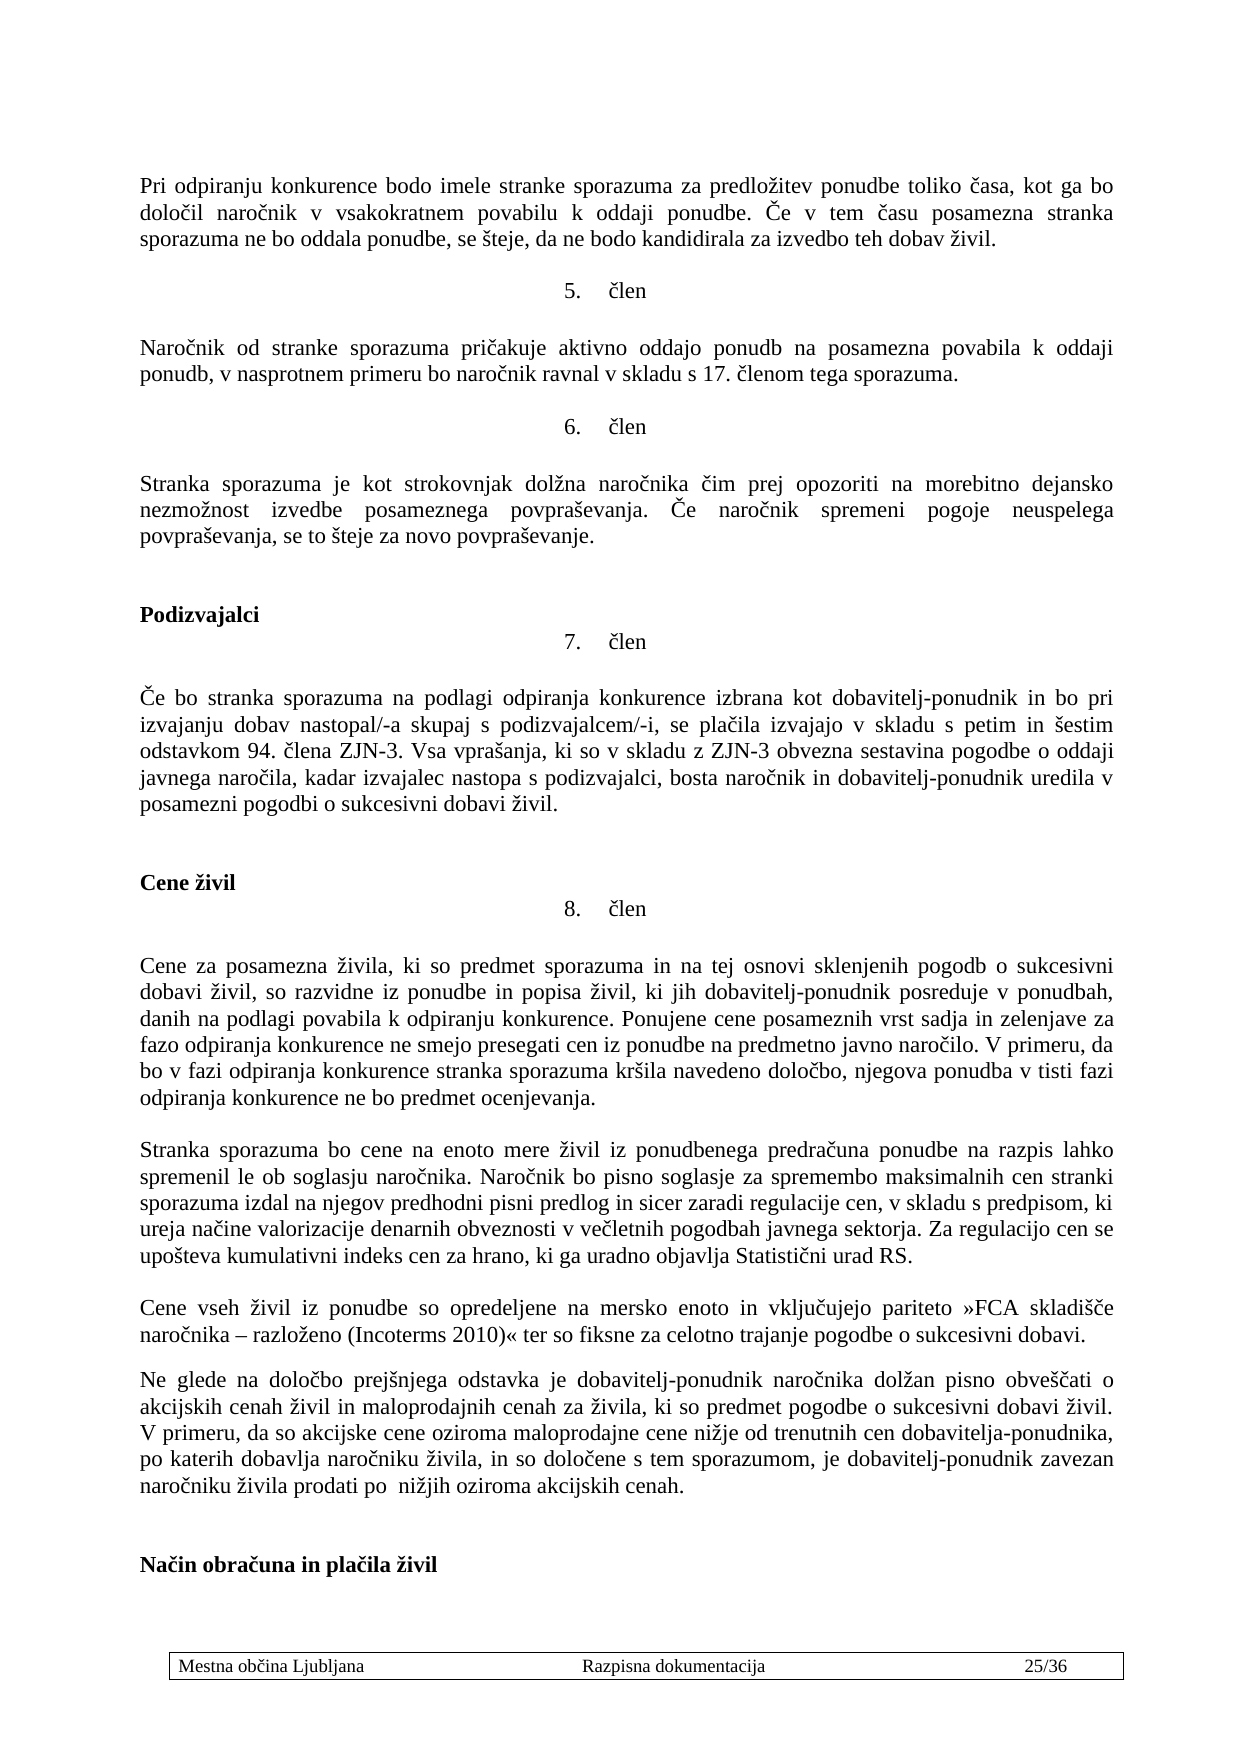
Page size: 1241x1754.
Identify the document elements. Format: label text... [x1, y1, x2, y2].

text Če bo stranka sporazuma na podlagi odpiranja konkurence izbrana kot dobavitelj-ponudnik in bo pri izvajanju dobav nastopal/-a skupaj s podizvajalcem/-i, se plačila izvajajo v skladu s petim in šestim odstavkom 94. člena ZJN-3. Vsa vprašanja, ki so v skladu z ZJN-3 obvezna sestavina pogodbe o oddaji javnega naročila, kadar izvajalec nastopa s podizvajalci, bosta naročnik in dobavitelj-ponudnik uredila v posamezni pogodbi o sukcesivni dobavi živil. [139, 684, 1115, 816]
text Pri odpiranju konkurence bodo imele stranke sporazuma za predložitev ponudbe toliko časa, kot ga bo določil naročnik v vsakokratnem povabilu k oddaji ponudbe. Če v tem času posamezna stranka sporazuma ne bo oddala ponudbe, se šteje, da ne bodo kandidirala za izvedbo teh dobav živil. [139, 172, 1115, 251]
text Podizvajalci [139, 602, 1115, 628]
text Način obračuna in plačila živil [139, 1551, 1115, 1577]
list člen [95, 895, 1115, 922]
text Naročnik od stranke sporazuma pričakuje aktivno oddajo ponudb na posamezna povabila k oddaji ponudb, v nasprotnem primeru bo naročnik ravnal v skladu s 17. členom tega sporazuma. [139, 334, 1115, 387]
text Stranka sporazuma bo cene na enoto mere živil iz ponudbenega predračuna ponudbe na razpis lahko spremenil le ob soglasju naročnika. Naročnik bo pisno soglasje za spremembo maksimalnih cen stranki sporazuma izdal na njegov predhodni pisni predlog in sicer zaradi regulacije cen, v skladu s predpisom, ki ureja načine valorizacije denarnih obveznosti v večletnih pogodbah javnega sektorja. Za regulacijo cen se upošteva kumulativni indeks cen za hrano, ki ga uradno objavlja Statistični urad RS. [139, 1136, 1115, 1268]
text Stranka sporazuma je kot strokovnjak dolžna naročnika čim prej opozoriti na morebitno dejansko nezmožnost izvedbe posameznega povpraševanja. Če naročnik spremeni pogoje neuspelega povpraševanja, se to šteje za novo povpraševanje. [139, 470, 1115, 549]
text Cene živil [139, 869, 1115, 895]
text Cene za posamezna živila, ki so predmet sporazuma in na tej osnovi sklenjenih pogodb o sukcesivni dobavi živil, so razvidne iz ponudbe in popisa živil, ki jih dobavitelj-ponudnik posreduje v ponudbah, danih na podlagi povabila k odpiranju konkurence. Ponujene cene posameznih vrst sadja in zelenjave za fazo odpiranja konkurence ne smejo presegati cen iz ponudbe na predmetno javno naročilo. V primeru, da bo v fazi odpiranja konkurence stranka sporazuma kršila navedeno določbo, njegova ponudba v tisti fazi odpiranja konkurence ne bo predmet ocenjevanja. [139, 952, 1115, 1110]
list člen [95, 278, 1115, 304]
list člen [95, 628, 1115, 654]
list člen [95, 413, 1115, 439]
text Ne glede na določbo prejšnjega odstavka je dobavitelj-ponudnik naročnika dolžan pisno obveščati o akcijskih cenah živil in maloprodajnih cenah za živila, ki so predmet pogodbe o sukcesivni dobavi živil. V primeru, da so akcijske cene oziroma maloprodajne cene nižje od trenutnih cen dobavitelja-ponudnika, po katerih dobavlja naročniku živila, in so določene s tem sporazumom, je dobavitelj-ponudnik zavezan naročniku živila prodati po nižjih oziroma akcijskih cenah. [139, 1366, 1115, 1498]
text Cene vseh živil iz ponudbe so opredeljene na mersko enoto in vključujejo pariteto »FCA skladišče naročnika – razloženo (Incoterms 2010)« ter so fiksne za celotno trajanje pogodbe o sukcesivni dobavi. [139, 1294, 1115, 1347]
